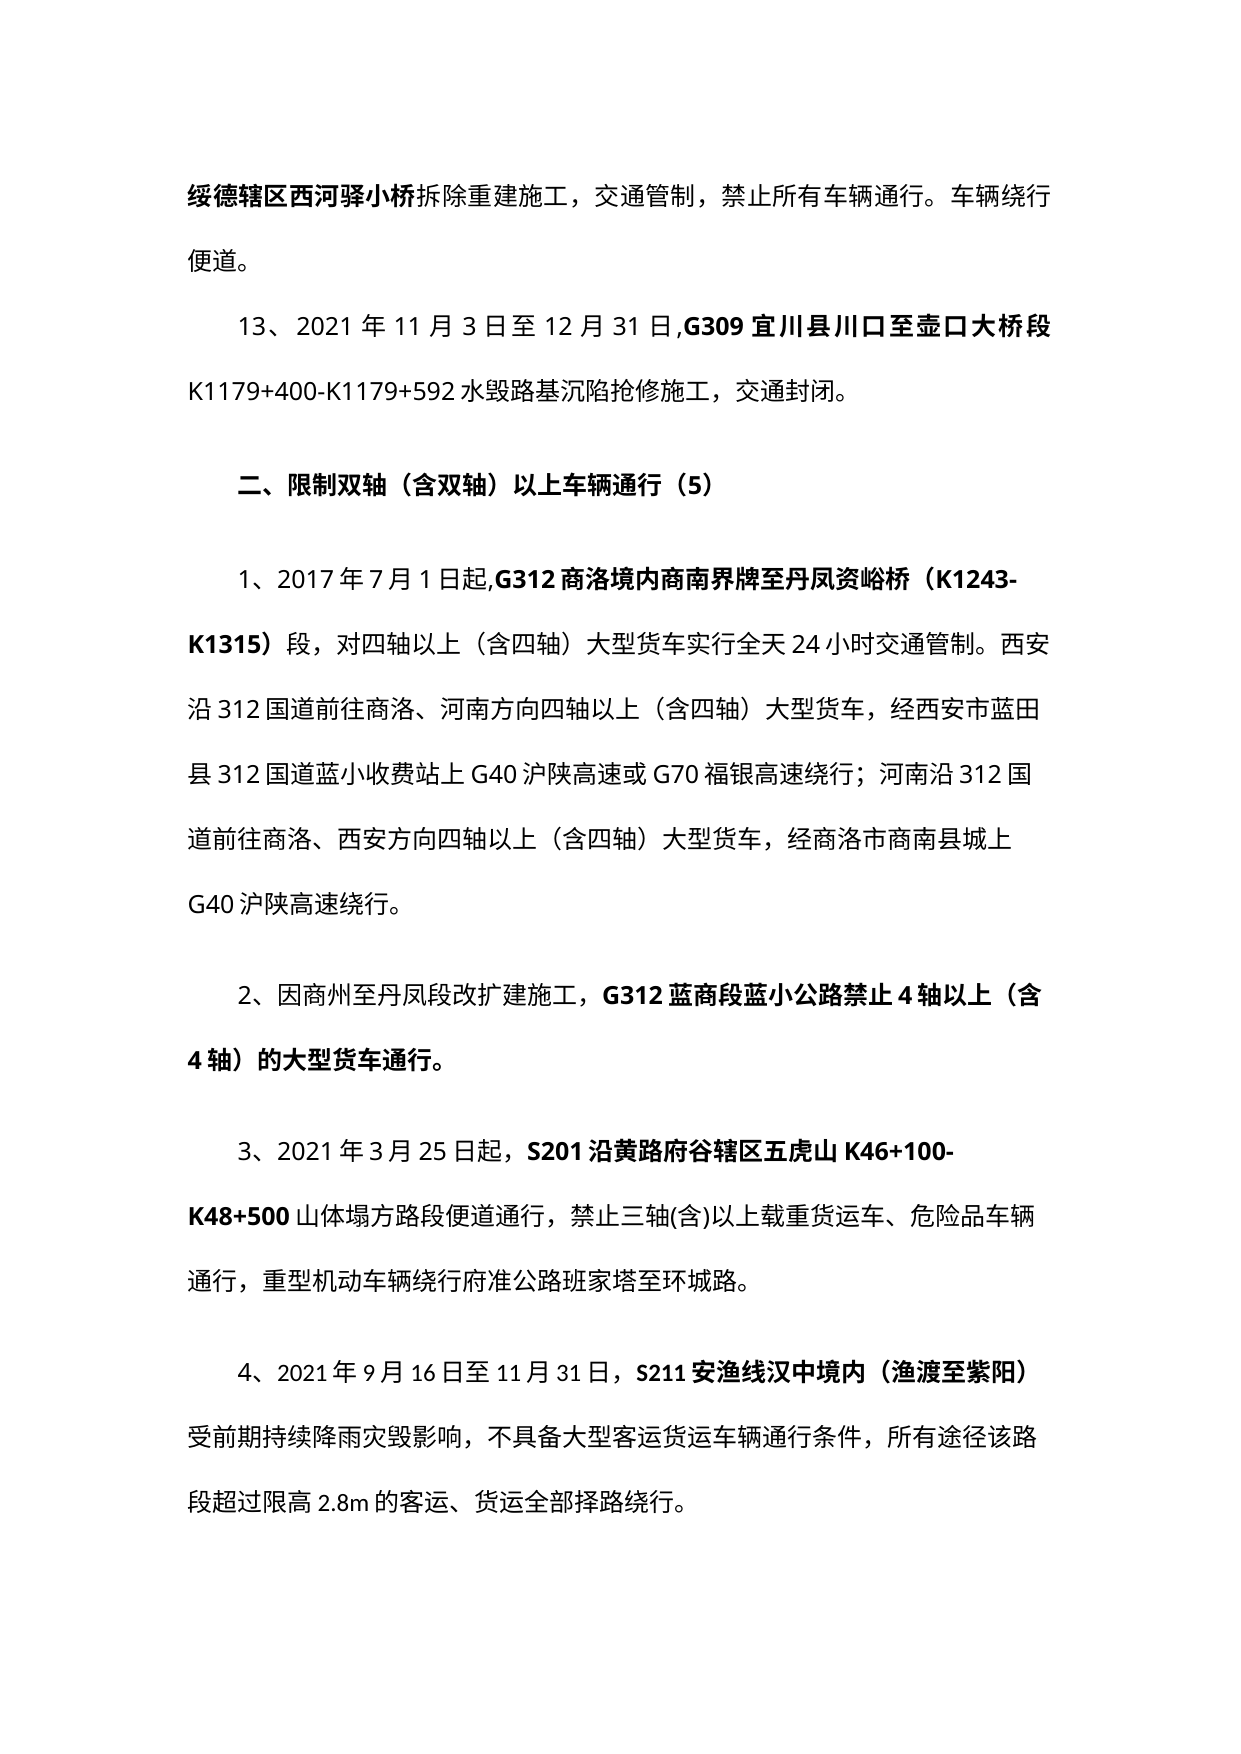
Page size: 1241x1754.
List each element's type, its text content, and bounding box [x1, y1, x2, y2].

text 4、2021年9月16日至11月31日，S211安渔线汉中境内（渔渡至紫阳）受前期持续降雨灾毁影响，不具备大型客运货运车辆通行条件，所有途径该路段超过限高2.8m的客运、货运全部择路绕行。 [187, 1338, 1053, 1533]
text 2、因商州至丹凤段改扩建施工，G312蓝商段蓝小公路禁止4轴以上（含4轴）的大型货车通行。 [187, 961, 1053, 1091]
text 3、2021年3月25日起，S201沿黄路府谷辖区五虎山K46+100-K48+500山体塌方路段便道通行，禁止三轴(含)以上载重货运车、危险品车辆通行，重型机动车辆绕行府准公路班家塔至环城路。 [187, 1117, 1053, 1312]
text 13、2021年11月3日至12月31日,G309宜川县川口至壶口大桥段 K1179+400-K1179+592水毁路基沉陷抢修施工，交通封闭。 [187, 292, 1053, 422]
text 1、2017年7月1日起,G312商洛境内商南界牌至丹凤资峪桥（K1243-K1315）段，对四轴以上（含四轴）大型货车实行全天24小时交通管制。西安沿312国道前往商洛、河南方向四轴以上（含四轴）大型货车，经西安市蓝田县312国道蓝小收费站上G40沪陕高速或G70福银高速绕行；河南沿312国道前往商洛、西安方向四轴以上（含四轴）大型货车，经商洛市商南县城上G40沪陕高速绕行。 [187, 545, 1053, 935]
text 二、限制双轴（含双轴）以上车辆通行（5） [187, 451, 1053, 516]
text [187, 162, 1053, 292]
